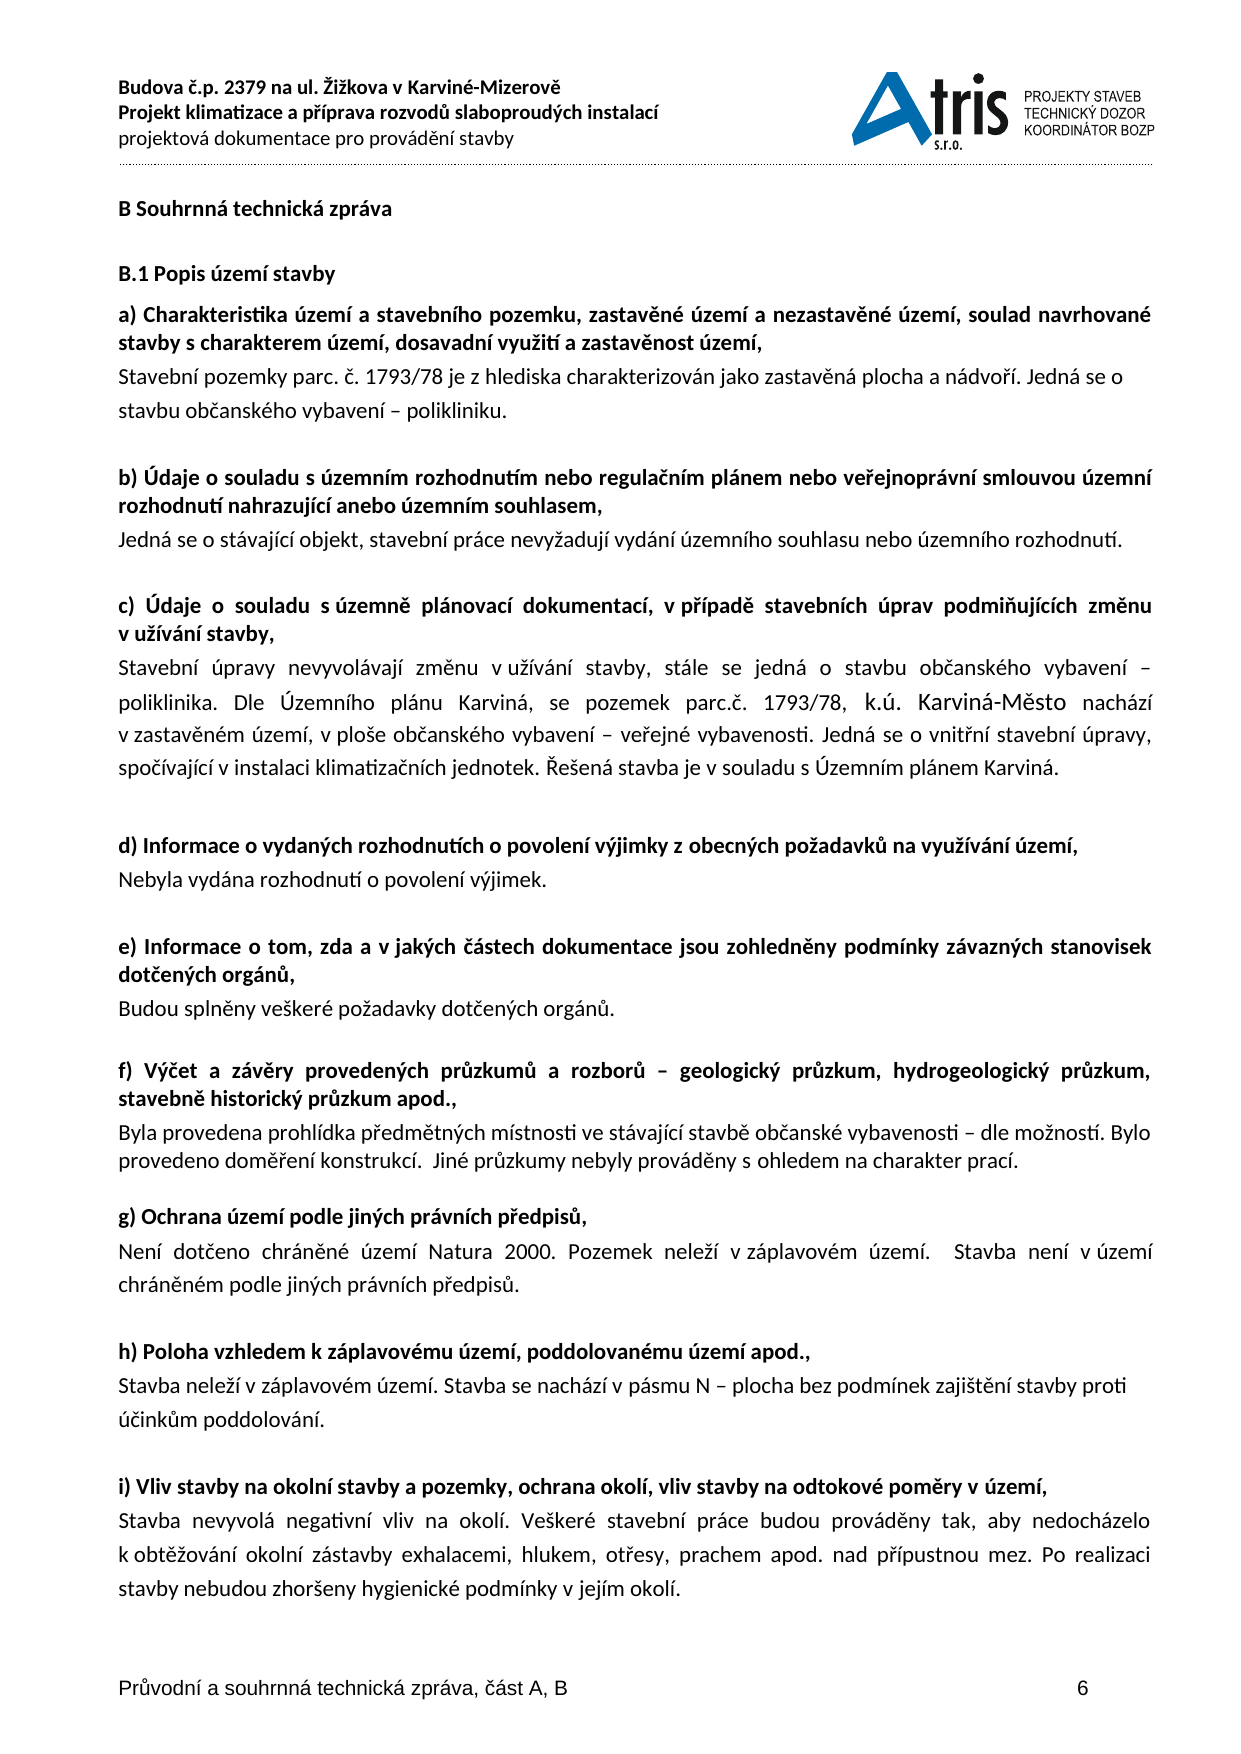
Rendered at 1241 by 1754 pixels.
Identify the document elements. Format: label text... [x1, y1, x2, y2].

text Není dotčeno chráněné území Natura 2000. Pozemek neleží v záplavovém území. Stavba není v území chráněném podle jiných právních předpisů. [118, 1237, 1152, 1298]
subtitle h) Poloha vzhledem k záplavovému území, poddolovanému území apod., [118, 1337, 1152, 1365]
subtitle B Souhrnná technická zpráva [118, 194, 1152, 222]
text Nebyla vydána rozhodnutí o povolení výjimek. [118, 865, 1152, 893]
text Stavba neleží v záplavovém území. Stavba se nachází v pásmu N – plocha bez podmínek zajištění stavby proti účinkům poddolování. [118, 1372, 1152, 1433]
text Jedná se o stávající objekt, stavební práce nevyžadují vydání územního souhlasu nebo územního rozhodnutí. [118, 525, 1152, 553]
text Budou splněny veškeré požadavky dotčených orgánů. [118, 994, 1152, 1023]
subtitle B.1 Popis území stavby [118, 259, 1152, 288]
subtitle b) Údaje o souladu s územním rozhodnutím nebo regulačním plánem nebo veřejnoprávní smlouvou územní rozhodnutí nahrazující anebo územním souhlasem, [118, 463, 1152, 519]
subtitle f) Výčet a závěry provedených průzkumů a rozborů – geologický průzkum, hydrogeologický průzkum, stavebně historický průzkum apod., [118, 1056, 1152, 1112]
text Stavební pozemky parc. č. 1793/78 je z hlediska charakterizován jako zastavěná plocha a nádvoří. Jedná se o stavbu občanského vybavení – polikliniku. [118, 362, 1152, 424]
text Byla provedena prohlídka předmětných místnosti ve stávající stavbě občanské vybavenosti – dle možností. Bylo provedeno doměření konstrukcí. Jiné průzkumy nebyly prováděny s ohledem na charakter prací. [118, 1118, 1152, 1174]
subtitle c) Údaje o souladu s územně plánovací dokumentací, v případě stavebních úprav podmiňujících změnu v užívání stavby, [118, 591, 1152, 647]
subtitle e) Informace o tom, zda a v jakých částech dokumentace jsou zohledněny podmínky závazných stanovisek dotčených orgánů, [118, 932, 1152, 988]
subtitle i) Vliv stavby na okolní stavby a pozemky, ochrana okolí, vliv stavby na odtokové poměry v území, [118, 1472, 1152, 1500]
text Stavba nevyvolá negativní vliv na okolí. Veškeré stavební práce budou prováděny tak, aby nedocházelo k obtěžování okolní zástavby exhalacemi, hlukem, otřesy, prachem apod. nad přípustnou mez. Po realizaci stavby nebudou zhoršeny hygienické podmínky v jejím okolí. [118, 1507, 1152, 1602]
text Stavební úpravy nevyvolávají změnu v užívání stavby, stále se jedná o stavbu občanského vybavení – poliklinika. Dle Územního plánu Karviná, se pozemek parc.č. 1793/78, k.ú. Karviná-Město nachází v zastavěném území, v ploše občanského vybavení – veřejné vybavenosti. Jedná se o vnitřní stavební úpravy, spočívající v instalaci klimatizačních jednotek. Řešená stavba je v souladu s Územním plánem Karviná. [118, 653, 1152, 781]
subtitle d) Informace o vydaných rozhodnutích o povolení výjimky z obecných požadavků na využívání území, [118, 831, 1152, 859]
subtitle a) Charakteristika území a stavebního pozemku, zastavěné území a nezastavěné území, soulad navrhované stavby s charakterem území, dosavadní využití a zastavěnost území, [118, 300, 1152, 356]
subtitle g) Ochrana území podle jiných právních předpisů, [118, 1202, 1152, 1231]
